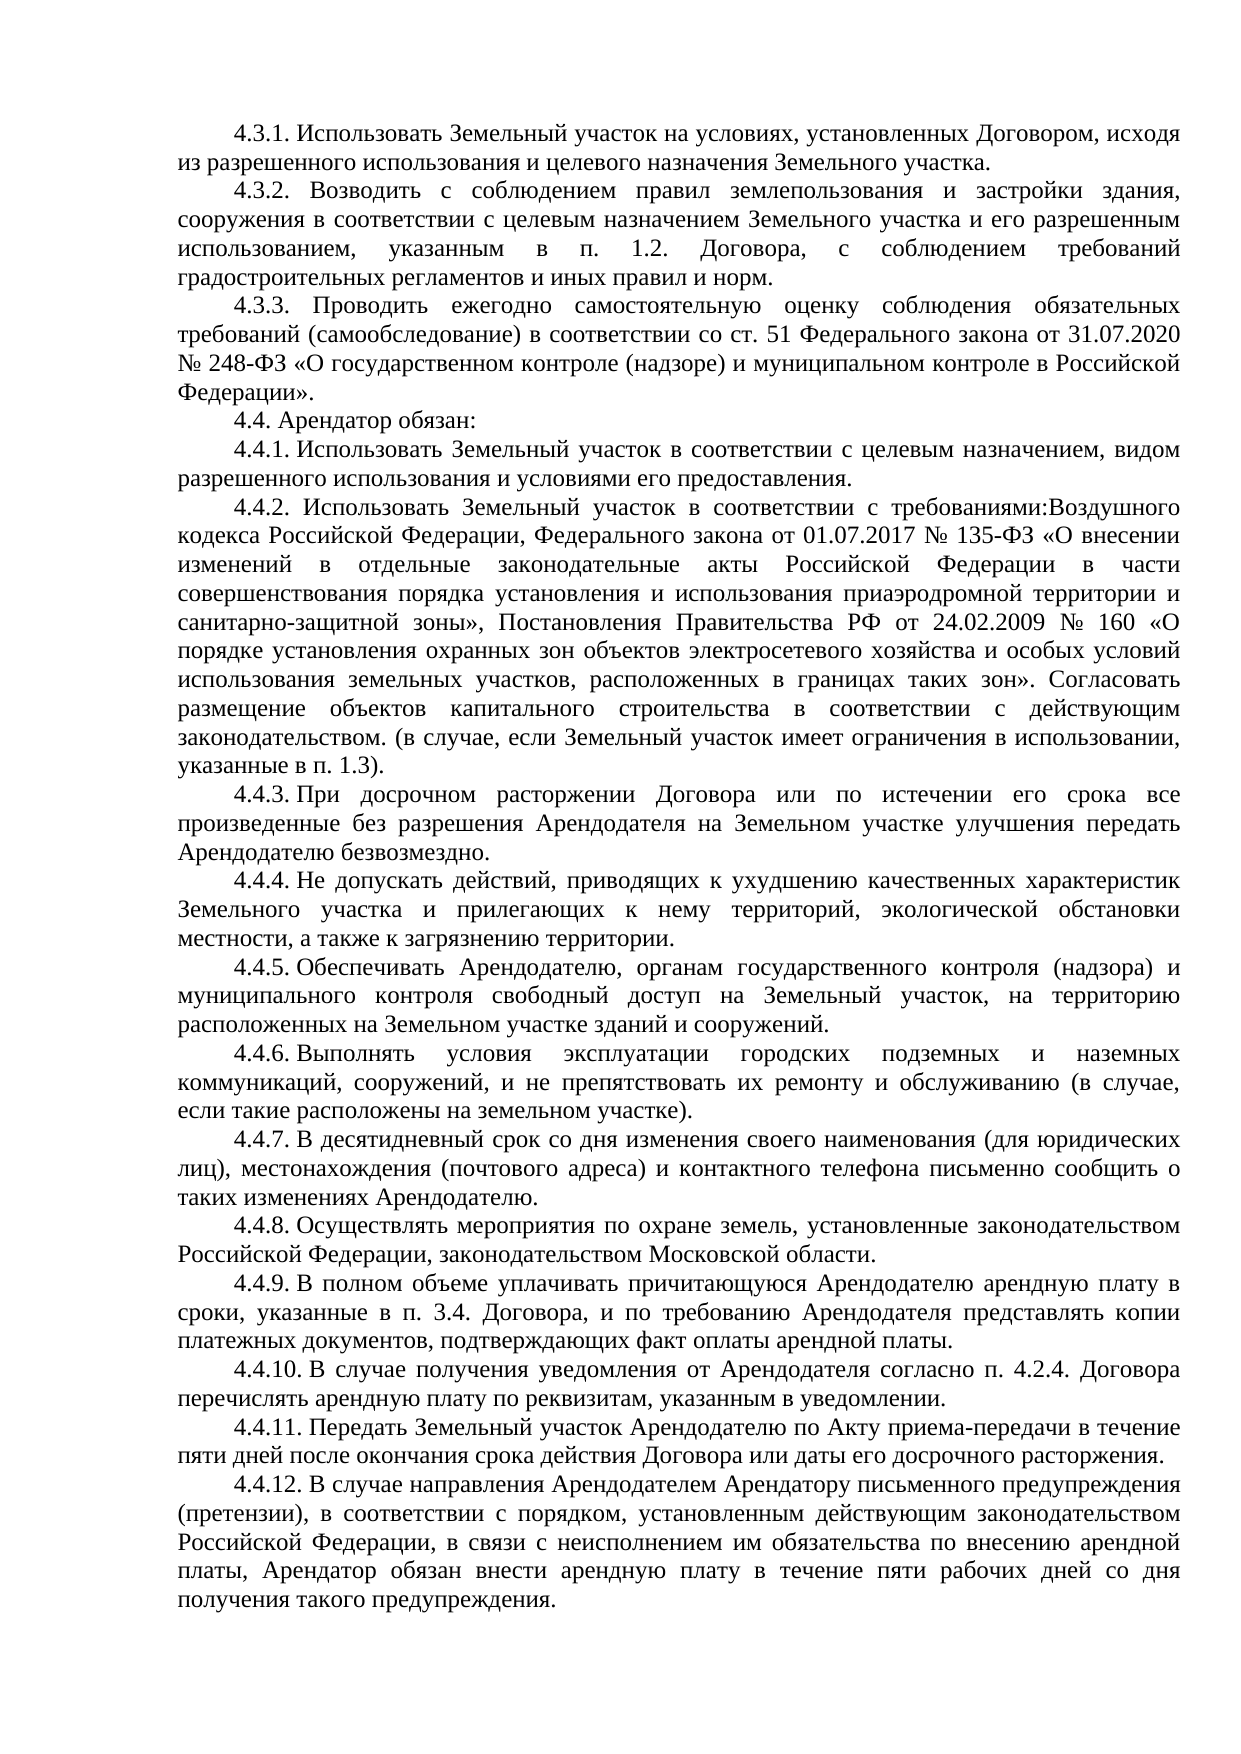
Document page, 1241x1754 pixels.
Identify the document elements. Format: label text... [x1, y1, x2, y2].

text 4.4.1. Использовать Земельный участок в соответствии с целевым назначением, видом разрешенного использования и условиями его предоставления. [177, 434, 1181, 492]
text 4.4.12. В случае направления Арендодателем Арендатору письменного предупреждения (претензии), в соответствии с порядком, установленным действующим законодательством Российской Федерации, в связи с неисполнением им обязательства по внесению арендной платы, Арендатор обязан внести арендную плату в течение пяти рабочих дней со дня получения такого предупреждения. [177, 1469, 1181, 1613]
text 4.4.5. Обеспечивать Арендодателю, органам государственного контроля (надзора) и муниципального контроля свободный доступ на Земельный участок, на территорию расположенных на Земельном участке зданий и сооружений. [177, 952, 1181, 1038]
text 4.3.1. Использовать Земельный участок на условиях, установленных Договором, исходя из разрешенного использования и целевого назначения Земельного участка. [177, 118, 1181, 176]
text 4.4. Арендатор обязан: [177, 406, 1181, 434]
text 4.4.9. В полном объеме уплачивать причитающуюся Арендодателю арендную плату в сроки, указанные в п. 3.4. Договора, и по требованию Арендодателя представлять копии платежных документов, подтверждающих факт оплаты арендной платы. [177, 1268, 1181, 1354]
text 4.4.3. При досрочном расторжении Договора или по истечении его срока все произведенные без разрешения Арендодателя на Земельном участке улучшения передать Арендодателю безвозмездно. [177, 779, 1181, 866]
text 4.4.2. Использовать Земельный участок в соответствии с требованиями:Воздушного кодекса Российской Федерации, Федерального закона от 01.07.2017 № 135-ФЗ «О внесении изменений в отдельные законодательные акты Российской Федерации в части совершенствования порядка установления и использования приаэродромной территории и санитарно-защитной зоны», Постановления Правительства РФ от 24.02.2009 № 160 «О порядке установления охранных зон объектов электросетевого хозяйства и особых условий использования земельных участков, расположенных в границах таких зон». Согласовать размещение объектов капитального строительства в соответствии с действующим законодательством. (в случае, если Земельный участок имеет ограничения в использовании, указанные в п. 1.3). [177, 492, 1181, 779]
text 4.3.3. Проводить ежегодно самостоятельную оценку соблюдения обязательных требований (самообследование) в соответствии со ст. 51 Федерального закона от 31.07.2020 № 248-ФЗ «О государственном контроле (надзоре) и муниципальном контроле в Российской Федерации». [177, 291, 1181, 406]
text 4.4.10. В случае получения уведомления от Арендодателя согласно п. 4.2.4. Договора перечислять арендную плату по реквизитам, указанным в уведомлении. [177, 1354, 1181, 1412]
text 4.4.8. Осуществлять мероприятия по охране земель, установленные законодательством Российской Федерации, законодательством Московской области. [177, 1211, 1181, 1268]
text 4.3.2. Возводить с соблюдением правил землепользования и застройки здания, сооружения в соответствии с целевым назначением Земельного участка и его разрешенным использованием, указанным в п. 1.2. Договора, с соблюдением требований градостроительных регламентов и иных правил и норм. [177, 176, 1181, 291]
text 4.4.6. Выполнять условия эксплуатации городских подземных и наземных коммуникаций, сооружений, и не препятствовать их ремонту и обслуживанию (в случае, если такие расположены на земельном участке). [177, 1038, 1181, 1124]
text 4.4.4. Не допускать действий, приводящих к ухудшению качественных характеристик Земельного участка и прилегающих к нему территорий, экологической обстановки местности, а также к загрязнению территории. [177, 866, 1181, 952]
text 4.4.7. В десятидневный срок со дня изменения своего наименования (для юридических лиц), местонахождения (почтового адреса) и контактного телефона письменно сообщить о таких изменениях Арендодателю. [177, 1124, 1181, 1211]
text 4.4.11. Передать Земельный участок Арендодателю по Акту приема-передачи в течение пяти дней после окончания срока действия Договора или даты его досрочного расторжения. [177, 1412, 1181, 1469]
